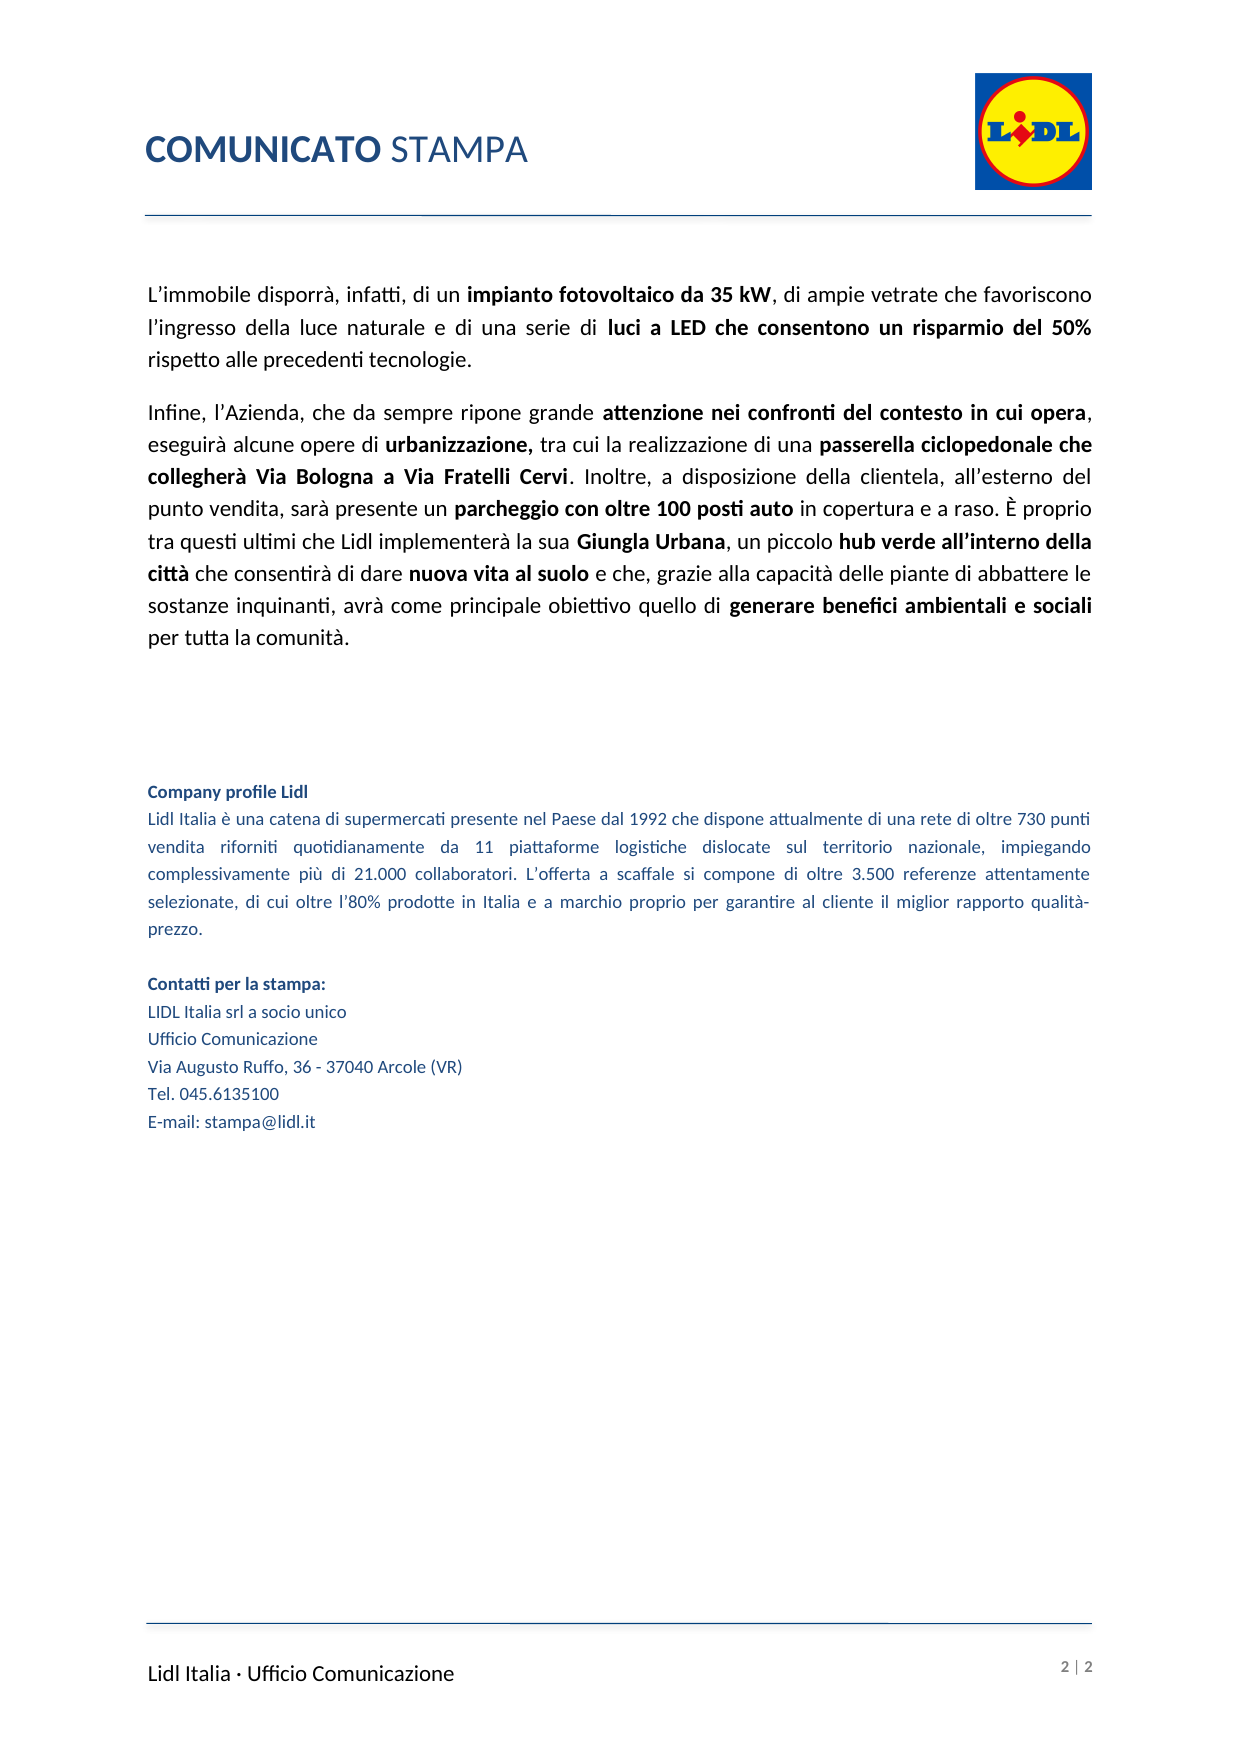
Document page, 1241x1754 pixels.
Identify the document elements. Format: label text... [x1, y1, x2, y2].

text LIDL Italia srl a socio unico [148, 1000, 1092, 1023]
text Lidl Italia è una catena di supermercati presente nel Paese dal 1992 che dispone attualmente di una rete di oltre 730 punti vendita riforniti quotidianamente da 11 piattaforme logistiche dislocate sul territorio nazionale, impiegando complessivamente più di 21.000 collaboratori. L’offerta a scaffale si compone di oltre 3.500 referenze attentamente selezionate, di cui oltre l’80% prodotte in Italia e a marchio proprio per garantire al cliente il miglior rapporto qualità-prezzo. [148, 807, 1092, 940]
text Infine, l’Azienda, che da sempre ripone grande attenzione nei confronti del contesto in cui opera, eseguirà alcune opere di urbanizzazione, tra cui la realizzazione di una passerella ciclopedonale che collegherà Via Bologna a Via Fratelli Cervi. Inoltre, a disposizione della clientela, all’esterno del punto vendita, sarà presente un parcheggio con oltre 100 posti auto in copertura e a raso. È proprio tra questi ultimi che Lidl implementerà la sua Giungla Urbana, un piccolo hub verde all’interno della città che consentirà di dare nuova vita al suolo e che, grazie alla capacità delle piante di abbattere le sostanze inquinanti, avrà come principale obiettivo quello di generare benefici ambientali e sociali per tutta la comunità. [148, 398, 1092, 651]
text Via Augusto Ruffo, 36 - 37040 Arcole (VR) [148, 1055, 1092, 1078]
text Tel. 045.6135100 [148, 1082, 1092, 1105]
text Company profile Lidl [148, 780, 1092, 803]
picture [974, 72, 1093, 191]
text Ufficio Comunicazione [148, 1027, 1092, 1050]
text Contatti per la stampa: [148, 972, 1092, 995]
text E-mail: stampa@lidl.it [148, 1110, 1092, 1133]
